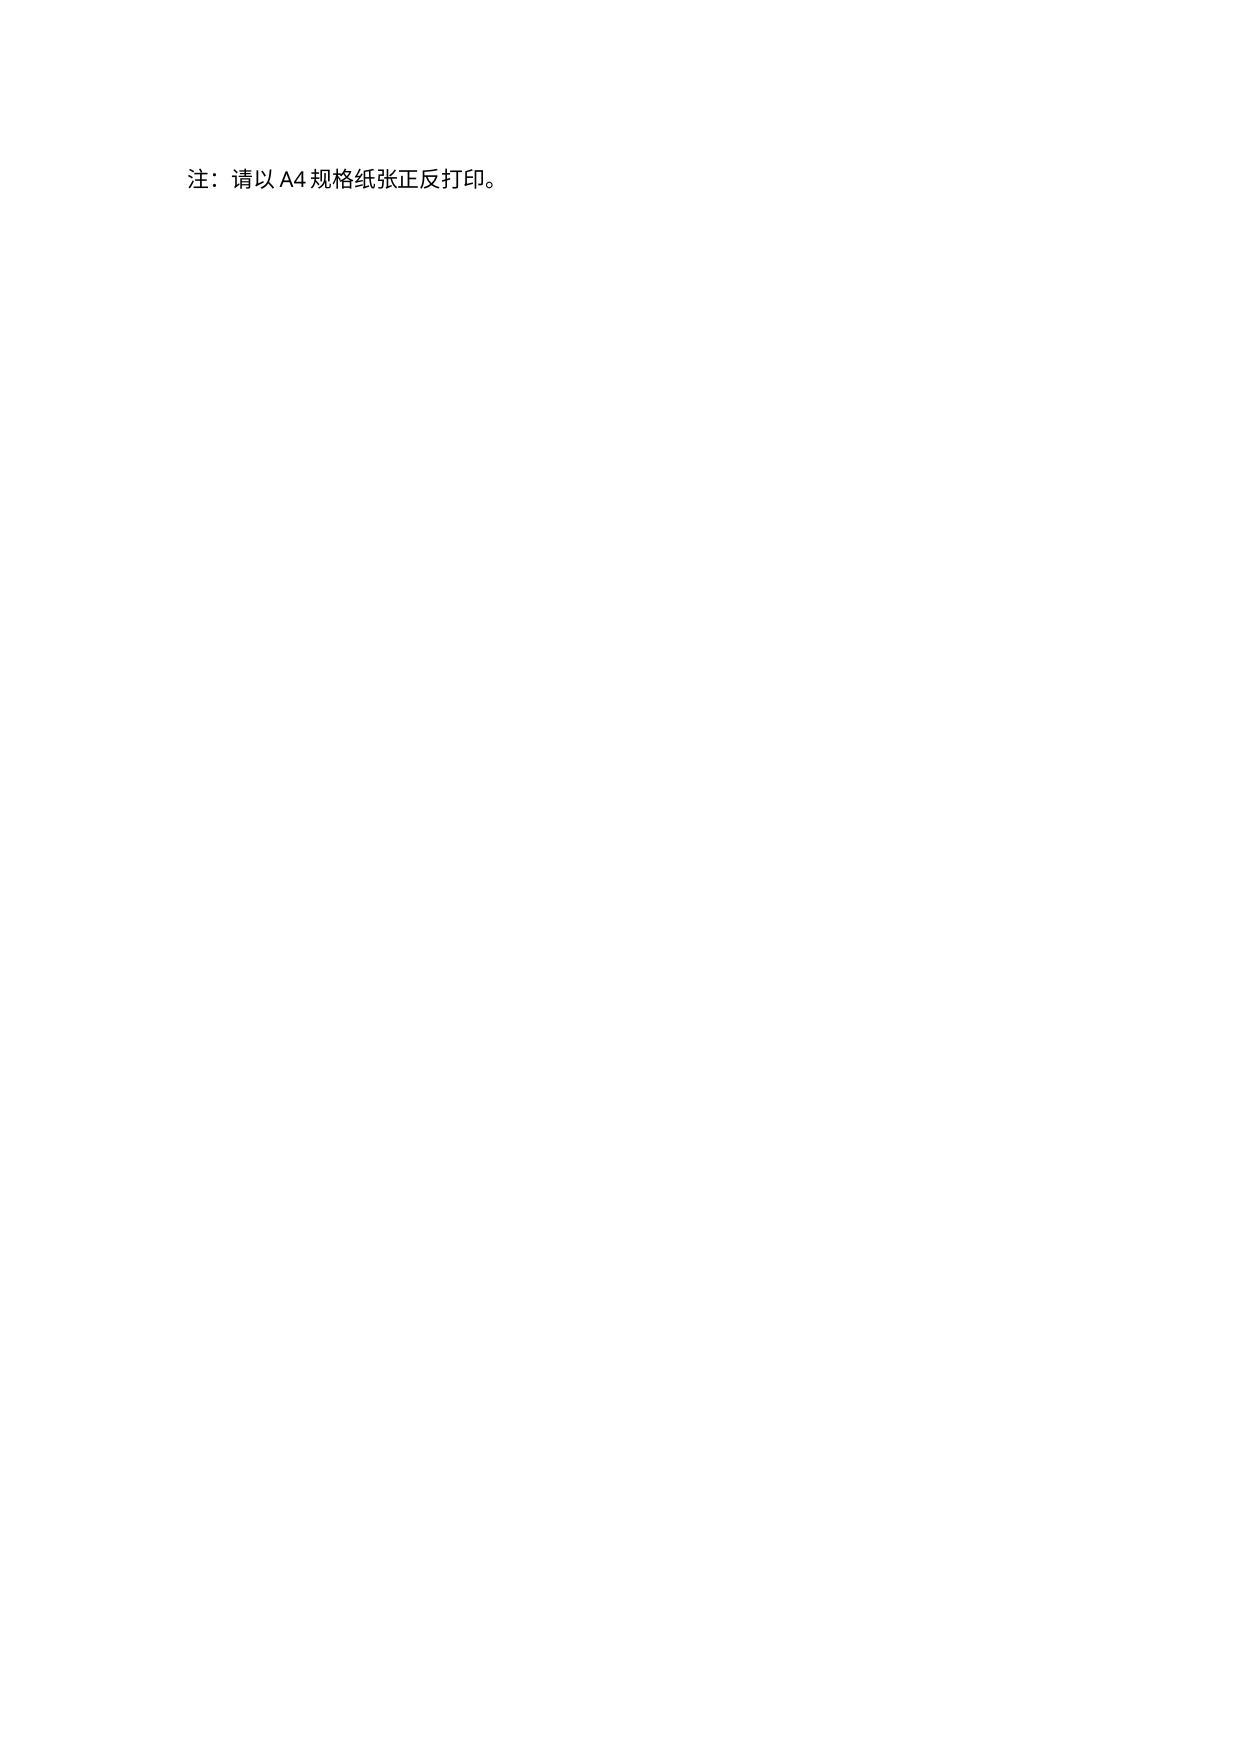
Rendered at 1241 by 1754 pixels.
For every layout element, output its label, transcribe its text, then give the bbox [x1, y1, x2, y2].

text 注：请以A4规格纸张正反打印。 [187, 162, 1053, 194]
